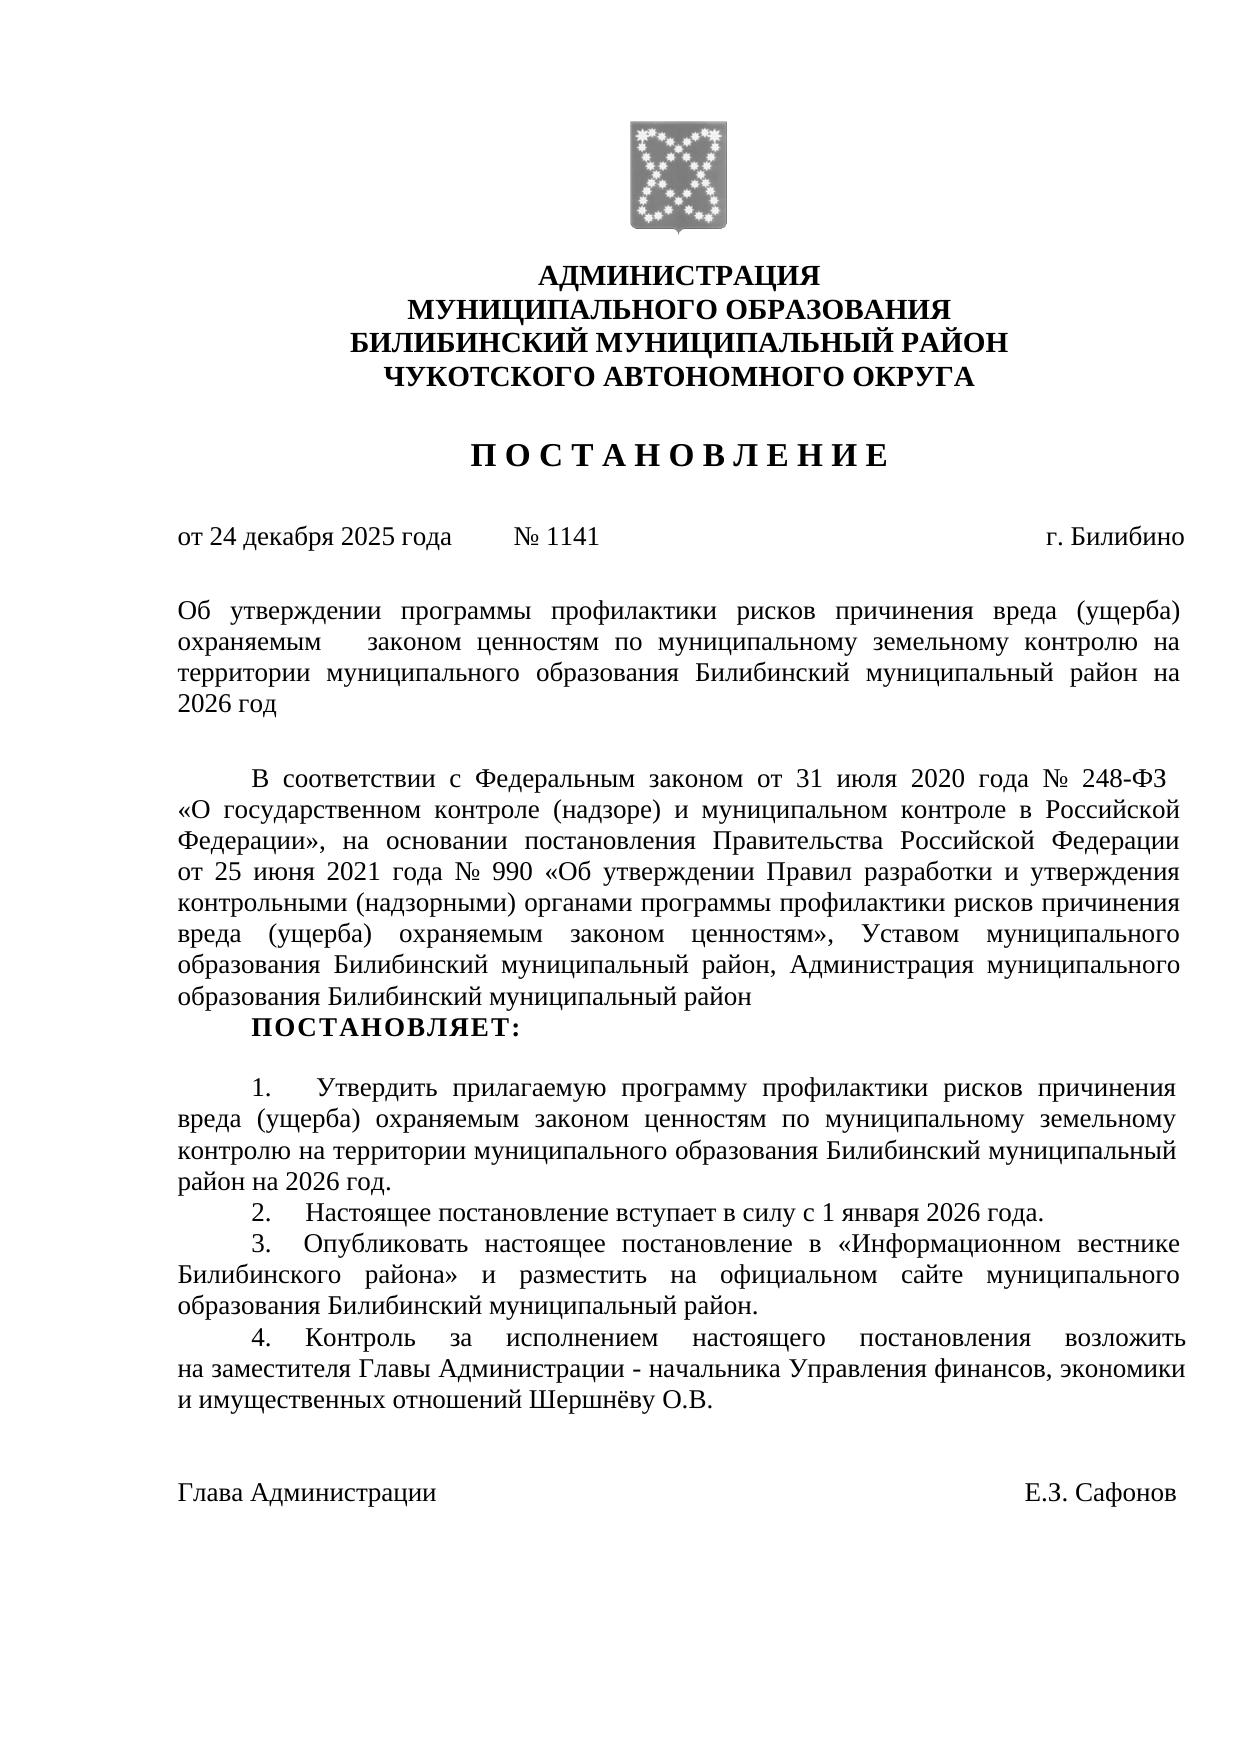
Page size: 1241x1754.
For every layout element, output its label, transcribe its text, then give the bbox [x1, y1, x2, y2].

text В соответствии с Федеральным законом от 31 июля 2020 года № 248-ФЗ «О государственном контроле (надзоре) и муниципальном контроле в Российской Федерации», на основании постановления Правительства Российской Федерации от 25 июня 2021 года № 990 «Об утверждении Правил разработки и утверждения контрольными (надзорными) органами программы профилактики рисков причинения вреда (ущерба) охраняемым законом ценностям», Уставом муниципального образования Билибинский муниципальный район, Администрация муниципального образования Билибинский муниципальный район [177, 762, 1181, 1011]
text Об утверждении программы профилактики рисков причинения вреда (ущерба) охраняемым законом ценностям по муниципальному земельному контролю на территории муниципального образования Билибинский муниципальный район на 2026 год [177, 594, 1181, 718]
text Глава Администрации Е.З. Сафонов [177, 1476, 1181, 1507]
text 3. Опубликовать настоящее постановление в «Информационном вестнике Билибинского района» и разместить на официальном сайте муниципального образования Билибинский муниципальный район. [177, 1227, 1181, 1321]
text МУНИЦИПАЛЬНОГО ОБРАЗОВАНИЯ [177, 292, 1181, 326]
text БИЛИБИНСКИЙ МУНИЦИПАЛЬНЫЙ РАЙОН [177, 326, 1181, 359]
text 2. Настоящее постановление вступает в силу с 1 января 2026 года. [177, 1196, 1177, 1227]
table_header г. Билибино [842, 520, 1196, 551]
text ПОСТАНОВЛЯЕТ: [177, 1011, 1181, 1042]
text АДМИНИСТРАЦИЯ [177, 258, 1181, 292]
table_header № 1141 [502, 520, 842, 551]
text П О С Т А Н О В Л Е Н И Е [177, 436, 1181, 474]
text 4. Контроль за исполнением настоящего постановления возложить на заместителя Главы Администрации - начальника Управления финансов, экономики и имущественных отношений Шершнёву О.В. [177, 1321, 1187, 1414]
text 1. Утвердить прилагаемую программу профилактики рисков причинения вреда (ущерба) охраняемым законом ценностям по муниципальному земельному контролю на территории муниципального образования Билибинский муниципальный район на 2026 год. [177, 1071, 1177, 1196]
table_header от 24 декабря 2025 года [166, 520, 502, 551]
text ЧУКОТСКОГО АВТОНОМНОГО ОКРУГА [177, 359, 1181, 393]
